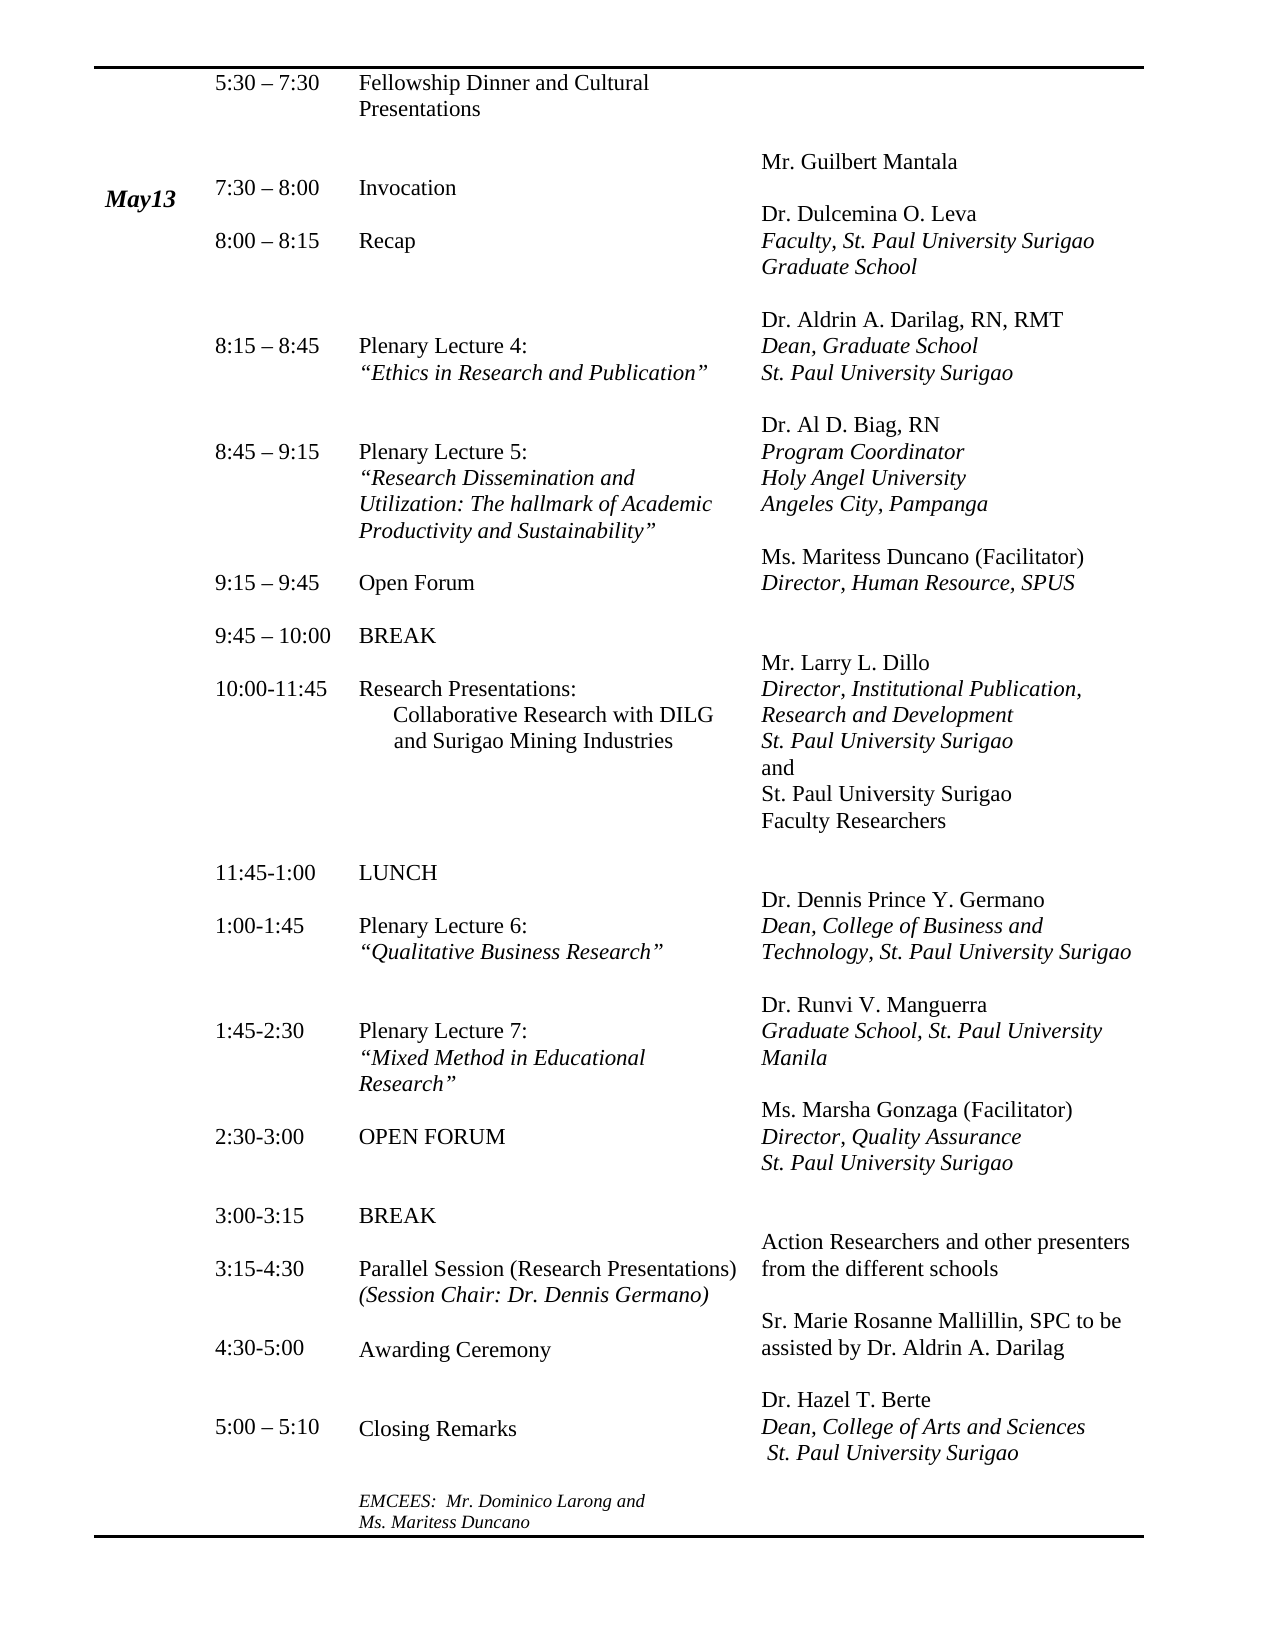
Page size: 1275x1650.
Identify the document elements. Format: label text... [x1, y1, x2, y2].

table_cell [750, 69, 1144, 1535]
table_cell May 12 May13 [94, 69, 204, 1535]
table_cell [347, 69, 750, 1535]
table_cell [204, 69, 347, 1535]
